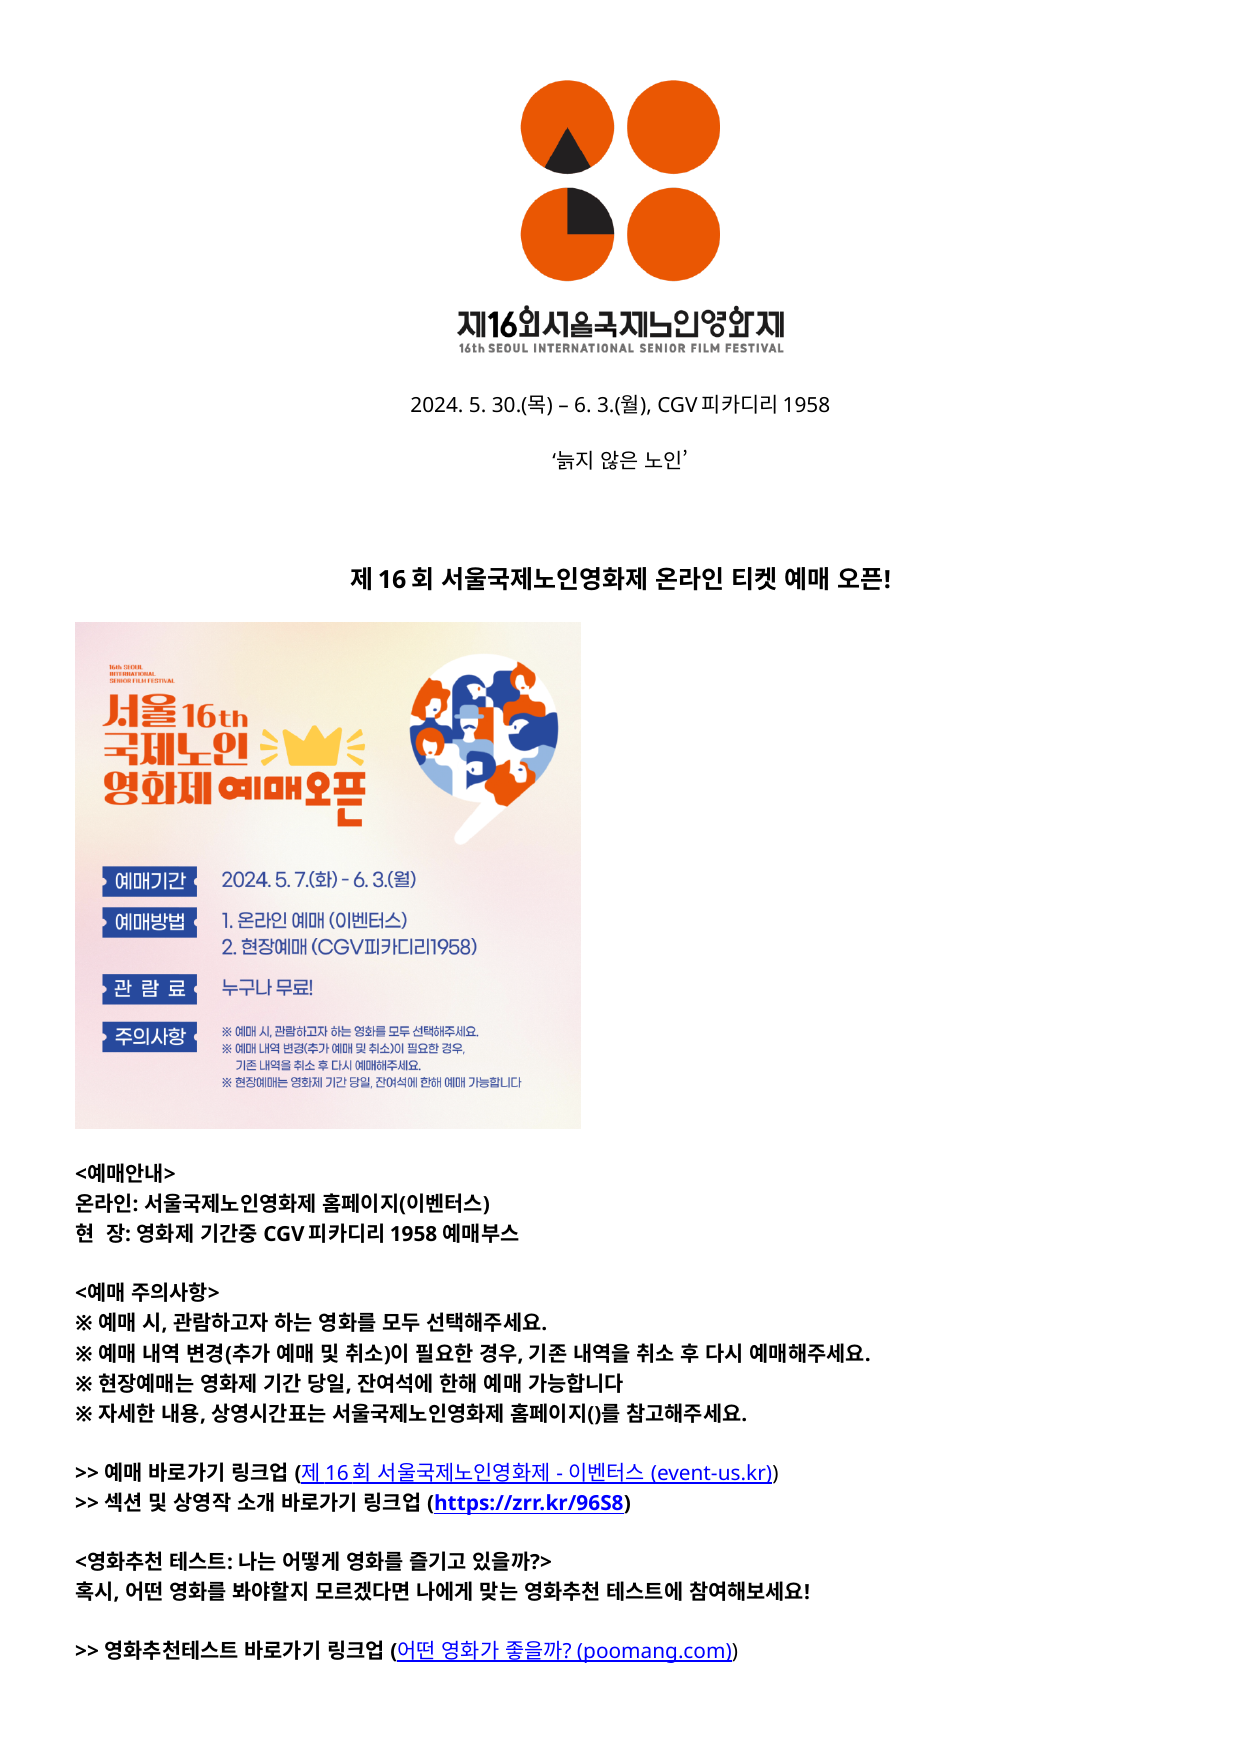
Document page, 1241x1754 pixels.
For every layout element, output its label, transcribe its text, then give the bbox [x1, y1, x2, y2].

text ‘늙지 않은 노인’ [75, 444, 1165, 475]
text <영화추천 테스트: 나는 어떻게 영화를 즐기고 있을까?> [75, 1545, 1165, 1576]
text ※ 예매 내역 변경(추가 예매 및 취소)이 필요한 경우, 기존 내역을 취소 후 다시 예매해주세요. [75, 1337, 1165, 1367]
text 2024. 5. 30.(목) – 6. 3.(월), CGV피카디리1958 [75, 389, 1165, 419]
text >> 섹션 및 상영작 소개 바로가기 링크업 (https://zrr.kr/96S8) [75, 1487, 1165, 1517]
picture [75, 622, 581, 1129]
text >> 영화추천테스트 바로가기 링크업 (어떤 영화가 좋을까? (poomang.com)) [75, 1634, 1165, 1665]
text 제16회 서울국제노인영화제 온라인 티켓 예매 오픈! [75, 560, 1165, 596]
text <예매안내> [75, 1157, 1165, 1187]
text 현 장: 영화제 기간중 CGV피카디리1958 예매부스 [75, 1217, 1165, 1248]
text 온라인: 서울국제노인영화제 홈페이지(이벤터스) [75, 1187, 1165, 1217]
text >> 예매 바로가기 링크업 (제16회 서울국제노인영화제 - 이벤터스 (event-us.kr)) [75, 1456, 1165, 1487]
picture [451, 75, 789, 364]
text <예매 주의사항> [75, 1276, 1165, 1307]
text 혹시, 어떤 영화를 봐야할지 모르겠다면 나에게 맞는 영화추천 테스트에 참여해보세요! [75, 1576, 1165, 1606]
text ※ 자세한 내용, 상영시간표는 서울국제노인영화제 홈페이지()를 참고해주세요. [75, 1397, 1165, 1428]
text ※ 현장예매는 영화제 기간 당일, 잔여석에 한해 예매 가능합니다 [75, 1367, 1165, 1397]
text ※ 예매 시, 관람하고자 하는 영화를 모두 선택해주세요. [75, 1307, 1165, 1337]
